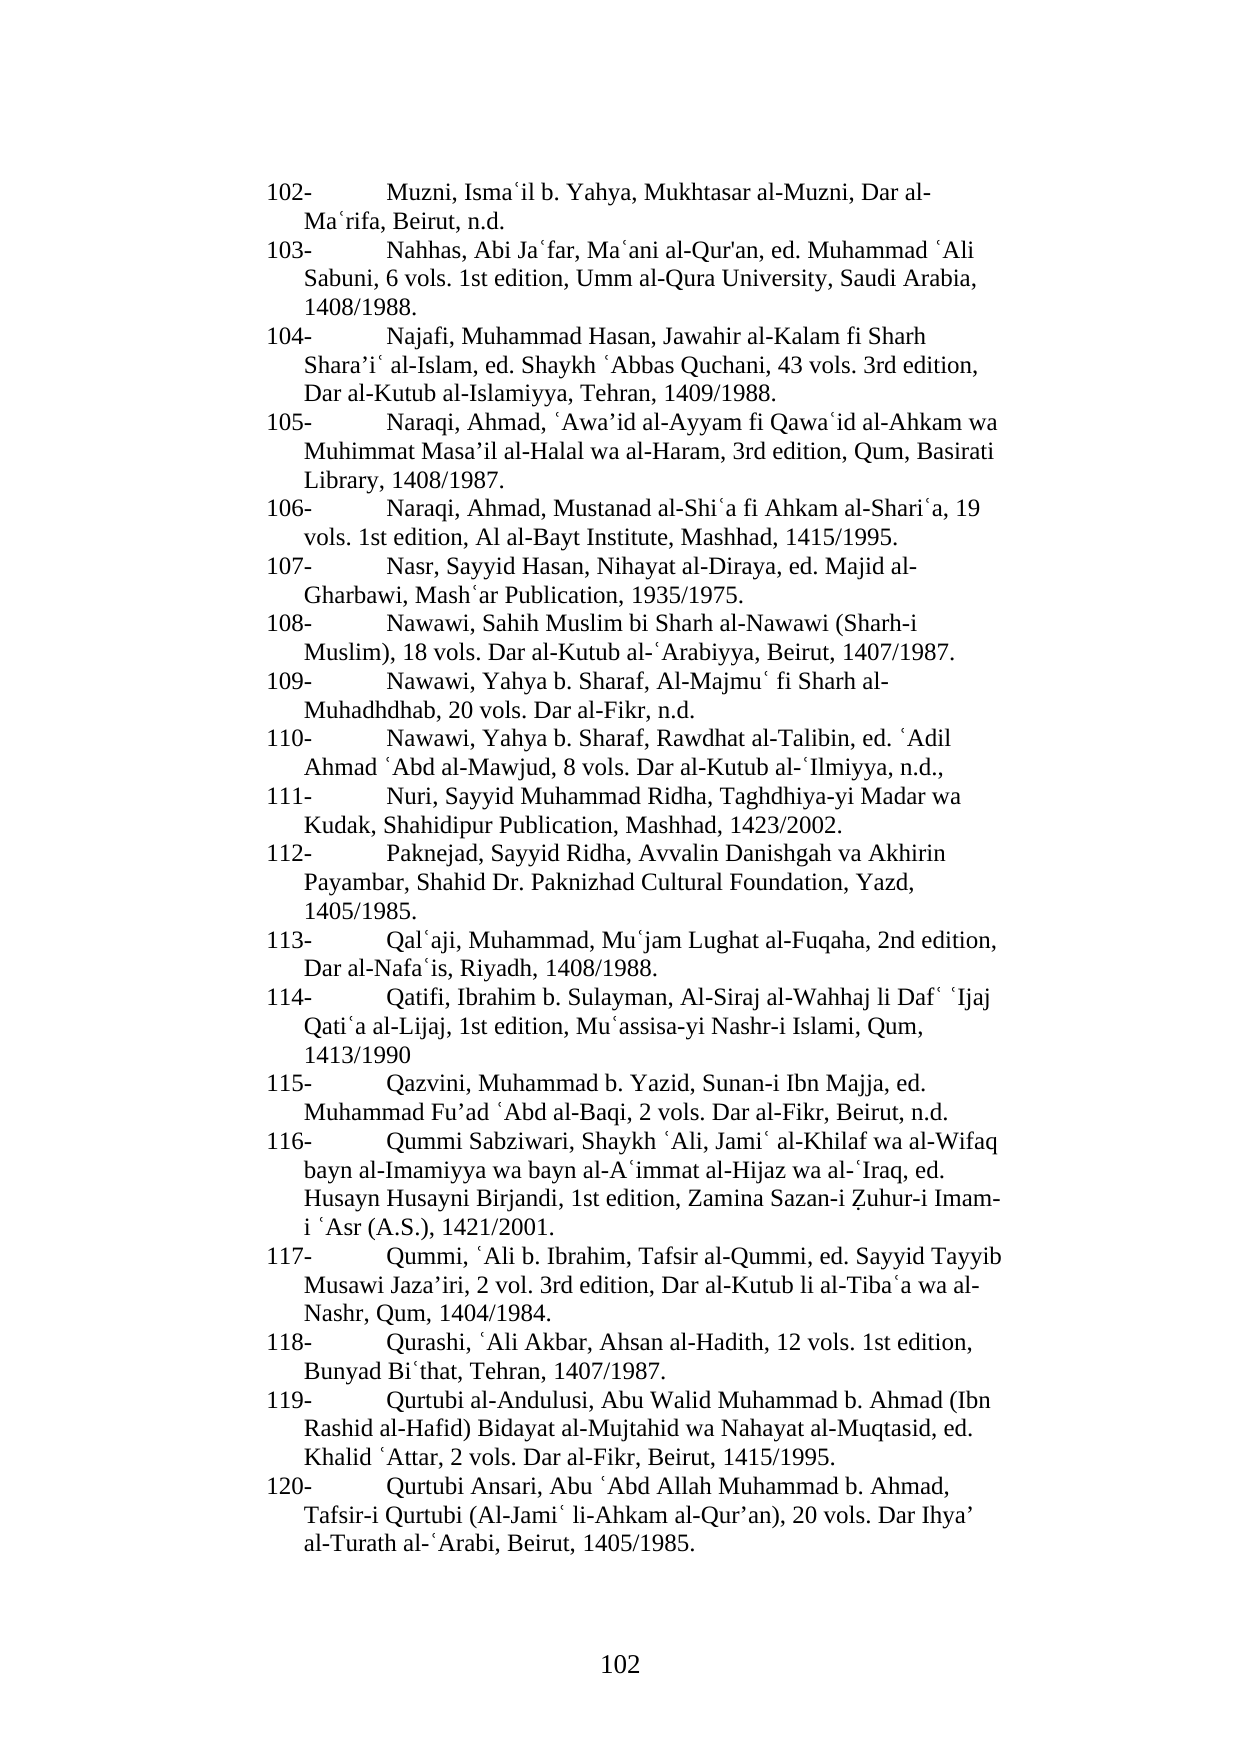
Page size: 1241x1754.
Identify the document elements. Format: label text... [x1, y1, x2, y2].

text Nawawi, Yahya b. Sharaf, Al-Majmuʿ fi Sharh al-Muhadhdhab, 20 vols. Dar al-Fikr, n.d. [266, 666, 1004, 723]
text Nuri, Sayyid Muhammad Ridha, Taghdhiya-yi Madar wa Kudak, Shahidipur Publication, Mashhad, 1423/2002. [266, 781, 1004, 838]
text Paknejad, Sayyid Ridha, Avvalin Danishgah va Akhirin Payambar, Shahid Dr. Paknizhad Cultural Foundation, Yazd, 1405/1985. [266, 838, 1004, 925]
text Qatifi, Ibrahim b. Sulayman, Al-Siraj al-Wahhaj li Dafʿ ʿIjaj Qatiʿa al-Lijaj, 1st edition, Muʿassisa-yi Nashr-i Islami, Qum, 1413/1990 [266, 982, 1004, 1068]
text Qurashi, ʿAli Akbar, Ahsan al-Hadith, 12 vols. 1st edition, Bunyad Biʿthat, Tehran, 1407/1987. [266, 1327, 1004, 1385]
text Nawawi, Sahih Muslim bi Sharh al-Nawawi (Sharh-i Muslim), 18 vols. Dar al-Kutub al-ʿArabiyya, Beirut, 1407/1987. [266, 608, 1004, 666]
text Qurtubi Ansari, Abu ʿAbd Allah Muhammad b. Ahmad, Tafsir-i Qurtubi (Al-Jamiʿ li-Ahkam al-Qur’an), 20 vols. Dar Ihya’ al-Turath al-ʿArabi, Beirut, 1405/1985. [266, 1471, 1004, 1557]
text Qummi, ʿAli b. Ibrahim, Tafsir al-Qummi, ed. Sayyid Tayyib Musawi Jaza’iri, 2 vol. 3rd edition, Dar al-Kutub li al-Tibaʿa wa al-Nashr, Qum, 1404/1984. [266, 1241, 1004, 1327]
text Qalʿaji, Muhammad, Muʿjam Lughat al-Fuqaha, 2nd edition, Dar al-Nafaʿis, Riyadh, 1408/1988. [266, 925, 1004, 982]
text Muzni, Ismaʿil b. Yahya, Mukhtasar al-Muzni, Dar al-Maʿrifa, Beirut, n.d. [266, 177, 1004, 235]
text Nawawi, Yahya b. Sharaf, Rawdhat al-Talibin, ed. ʿAdil Ahmad ʿAbd al-Mawjud, 8 vols. Dar al-Kutub al-ʿIlmiyya, n.d., [266, 723, 1004, 781]
text Qummi Sabziwari, Shaykh ʿAli, Jamiʿ al-Khilaf wa al-Wifaq bayn al-Imamiyya wa bayn al-Aʿimmat al-Hijaz wa al-ʿIraq, ed. Husayn Husayni Birjandi, 1st edition, Zamina Sazan-i Ẓuhur-i Imam-i ʿAsr (A.S.), 1421/2001. [266, 1126, 1004, 1241]
text Najafi, Muhammad Hasan, Jawahir al-Kalam fi Sharh Shara’iʿ al-Islam, ed. Shaykh ʿAbbas Quchani, 43 vols. 3rd edition, Dar al-Kutub al-Islamiyya, Tehran, 1409/1988. [266, 321, 1004, 407]
text Naraqi, Ahmad, ʿAwa’id al-Ayyam fi Qawaʿid al-Ahkam wa Muhimmat Masa’il al-Halal wa al-Haram, 3rd edition, Qum, Basirati Library, 1408/1987. [266, 407, 1004, 493]
text Qurtubi al-Andulusi, Abu Walid Muhammad b. Ahmad (Ibn Rashid al-Hafid) Bidayat al-Mujtahid wa Nahayat al-Muqtasid, ed. Khalid ʿAttar, 2 vols. Dar al-Fikr, Beirut, 1415/1995. [266, 1385, 1004, 1471]
text Nasr, Sayyid Hasan, Nihayat al-Diraya, ed. Majid al-Gharbawi, Mashʿar Publication, 1935/1975. [266, 551, 1004, 608]
text Nahhas, Abi Jaʿfar, Maʿani al-Qur'an, ed. Muhammad ʿAli Sabuni, 6 vols. 1st edition, Umm al-Qura University, Saudi Arabia, 1408/1988. [266, 235, 1004, 321]
text Qazvini, Muhammad b. Yazid, Sunan-i Ibn Majja, ed. Muhammad Fu’ad ʿAbd al-Baqi, 2 vols. Dar al-Fikr, Beirut, n.d. [266, 1068, 1004, 1126]
text Naraqi, Ahmad, Mustanad al-Shiʿa fi Ahkam al-Shariʿa, 19 vols. 1st edition, Al al-Bayt Institute, Mashhad, 1415/1995. [266, 493, 1004, 551]
